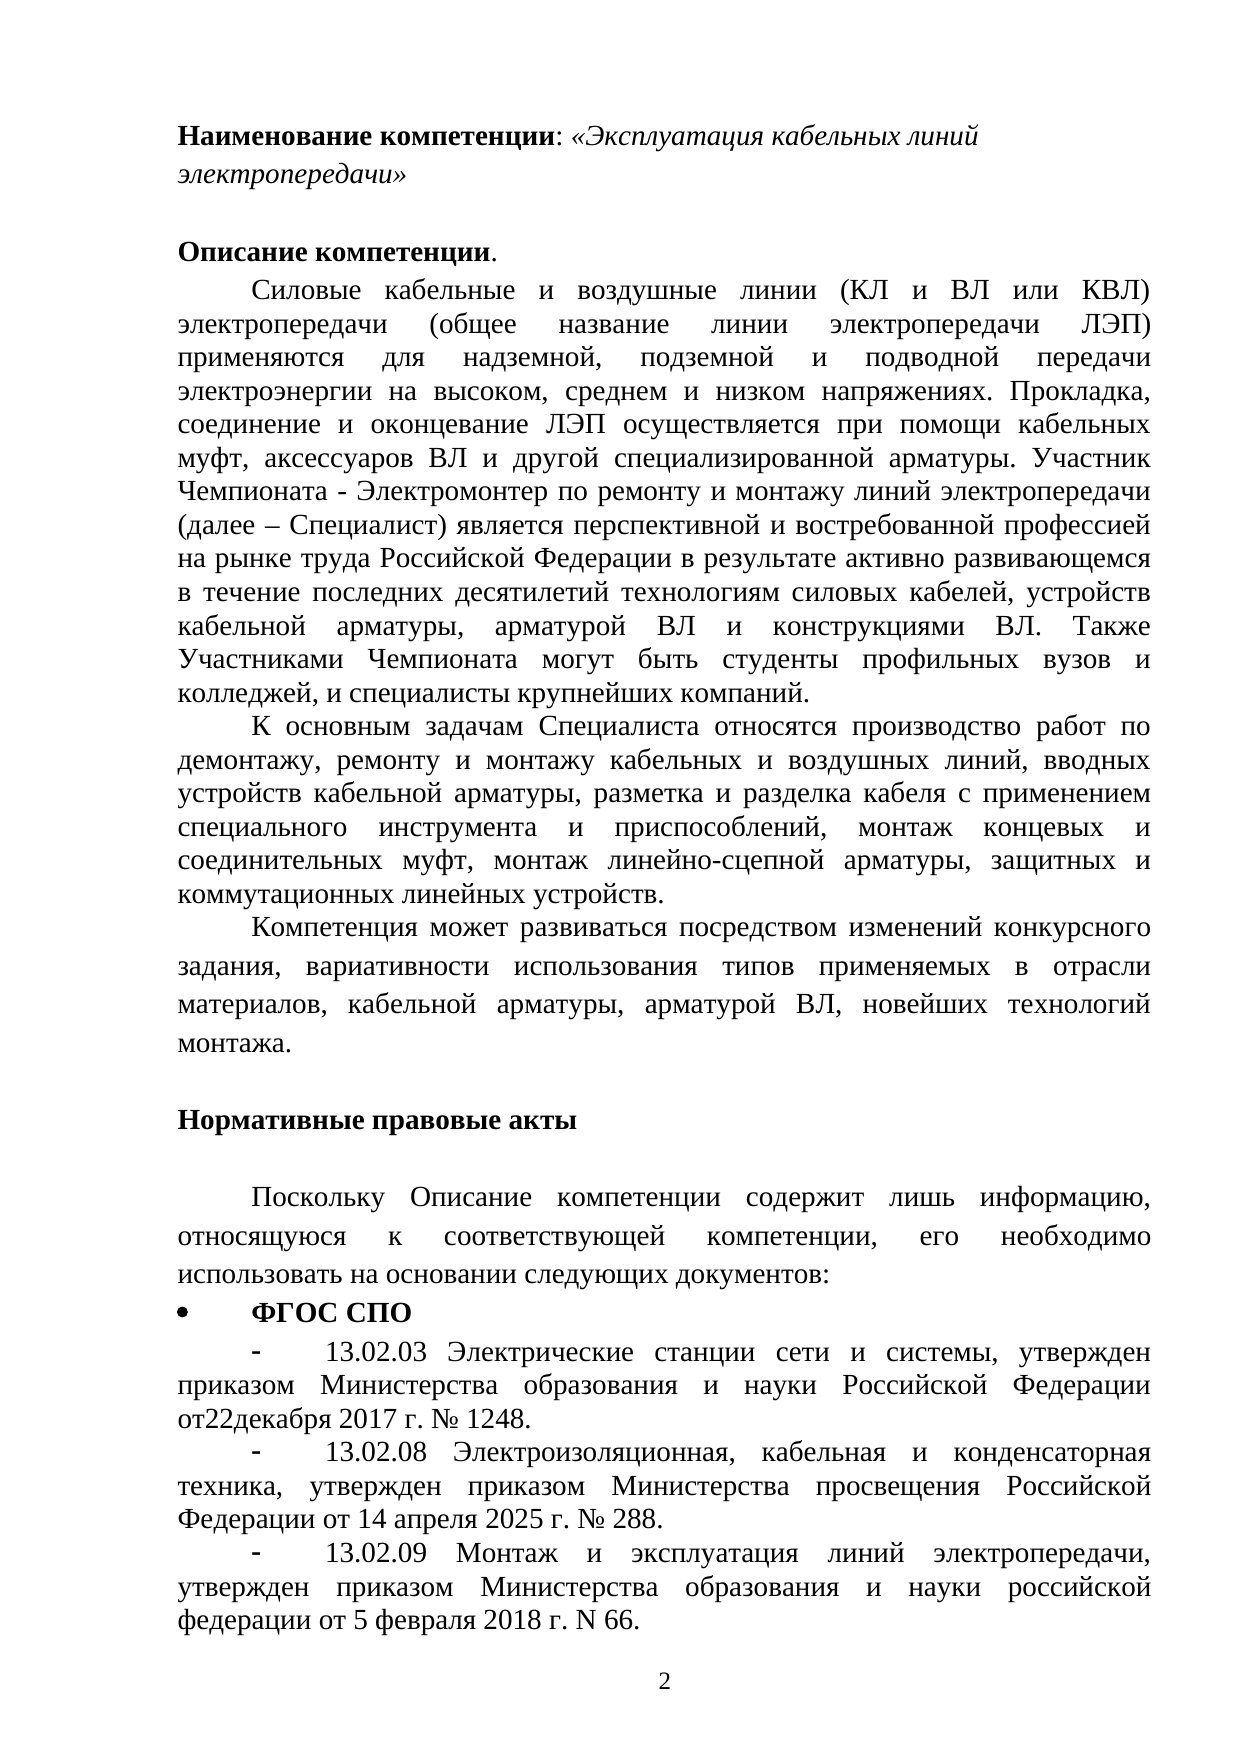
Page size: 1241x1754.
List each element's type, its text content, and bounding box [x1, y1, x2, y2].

text Компетенция может развиваться посредством изменений конкурсного задания, вариативности использования типов применяемых в отрасли материалов, кабельной арматуры, арматурой ВЛ, новейших технологий монтажа. [177, 909, 1152, 1059]
text К основным задачам Специалиста относятся производство работ по демонтажу, ремонту и монтажу кабельных и воздушных линий, вводных устройств кабельной арматуры, разметка и разделка кабеля с применением специального инструмента и приспособлений, монтаж концевых и соединительных муфт, монтаж линейно-сцепной арматуры, защитных и коммутационных линейных устройств. [177, 708, 1152, 909]
list 13.02.03 Электрические станции сети и системы, утвержден приказом Министерства образования и науки Российской Федерации от22декабря 2017 г. № 1248. [177, 1334, 1152, 1434]
text Наименование компетенции: «Эксплуатация кабельных линий электропередачи» [177, 118, 1152, 190]
text Нормативные правовые акты [177, 1102, 1152, 1136]
text Описание компетенции. [177, 234, 1152, 267]
list 13.02.08 Электроизоляционная, кабельная и конденсаторная техника, утвержден приказом Министерства просвещения Российской Федерации от 14 апреля 2025 г. № 288. [177, 1434, 1152, 1535]
text Поскольку Описание компетенции содержит лишь информацию, относящуюся к соответствующей компетенции, его необходимо использовать на основании следующих документов: [177, 1179, 1152, 1290]
list ФГОС СПО [177, 1295, 1152, 1329]
list 13.02.09 Монтаж и эксплуатация линий электропередачи, утвержден приказом Министерства образования и науки российской федерации от 5 февраля 2018 г. N 66. [177, 1535, 1152, 1636]
text Силовые кабельные и воздушные линии (КЛ и ВЛ или КВЛ) электропередачи (общее название линии электропередачи ЛЭП) применяются для надземной, подземной и подводной передачи электроэнергии на высоком, среднем и низком напряжениях. Прокладка, соединение и оконцевание ЛЭП осуществляется при помощи кабельных муфт, аксессуаров ВЛ и другой специализированной арматуры. Участник Чемпионата - Электромонтер по ремонту и монтажу линий электропередачи (далее – Специалист) является перспективной и востребованной профессией на рынке труда Российской Федерации в результате активно развивающемся в течение последних десятилетий технологиям силовых кабелей, устройств кабельной арматуры, арматурой ВЛ и конструкциями ВЛ. Также Участниками Чемпионата могут быть студенты профильных вузов и колледжей, и специалисты крупнейших компаний. [177, 272, 1152, 708]
